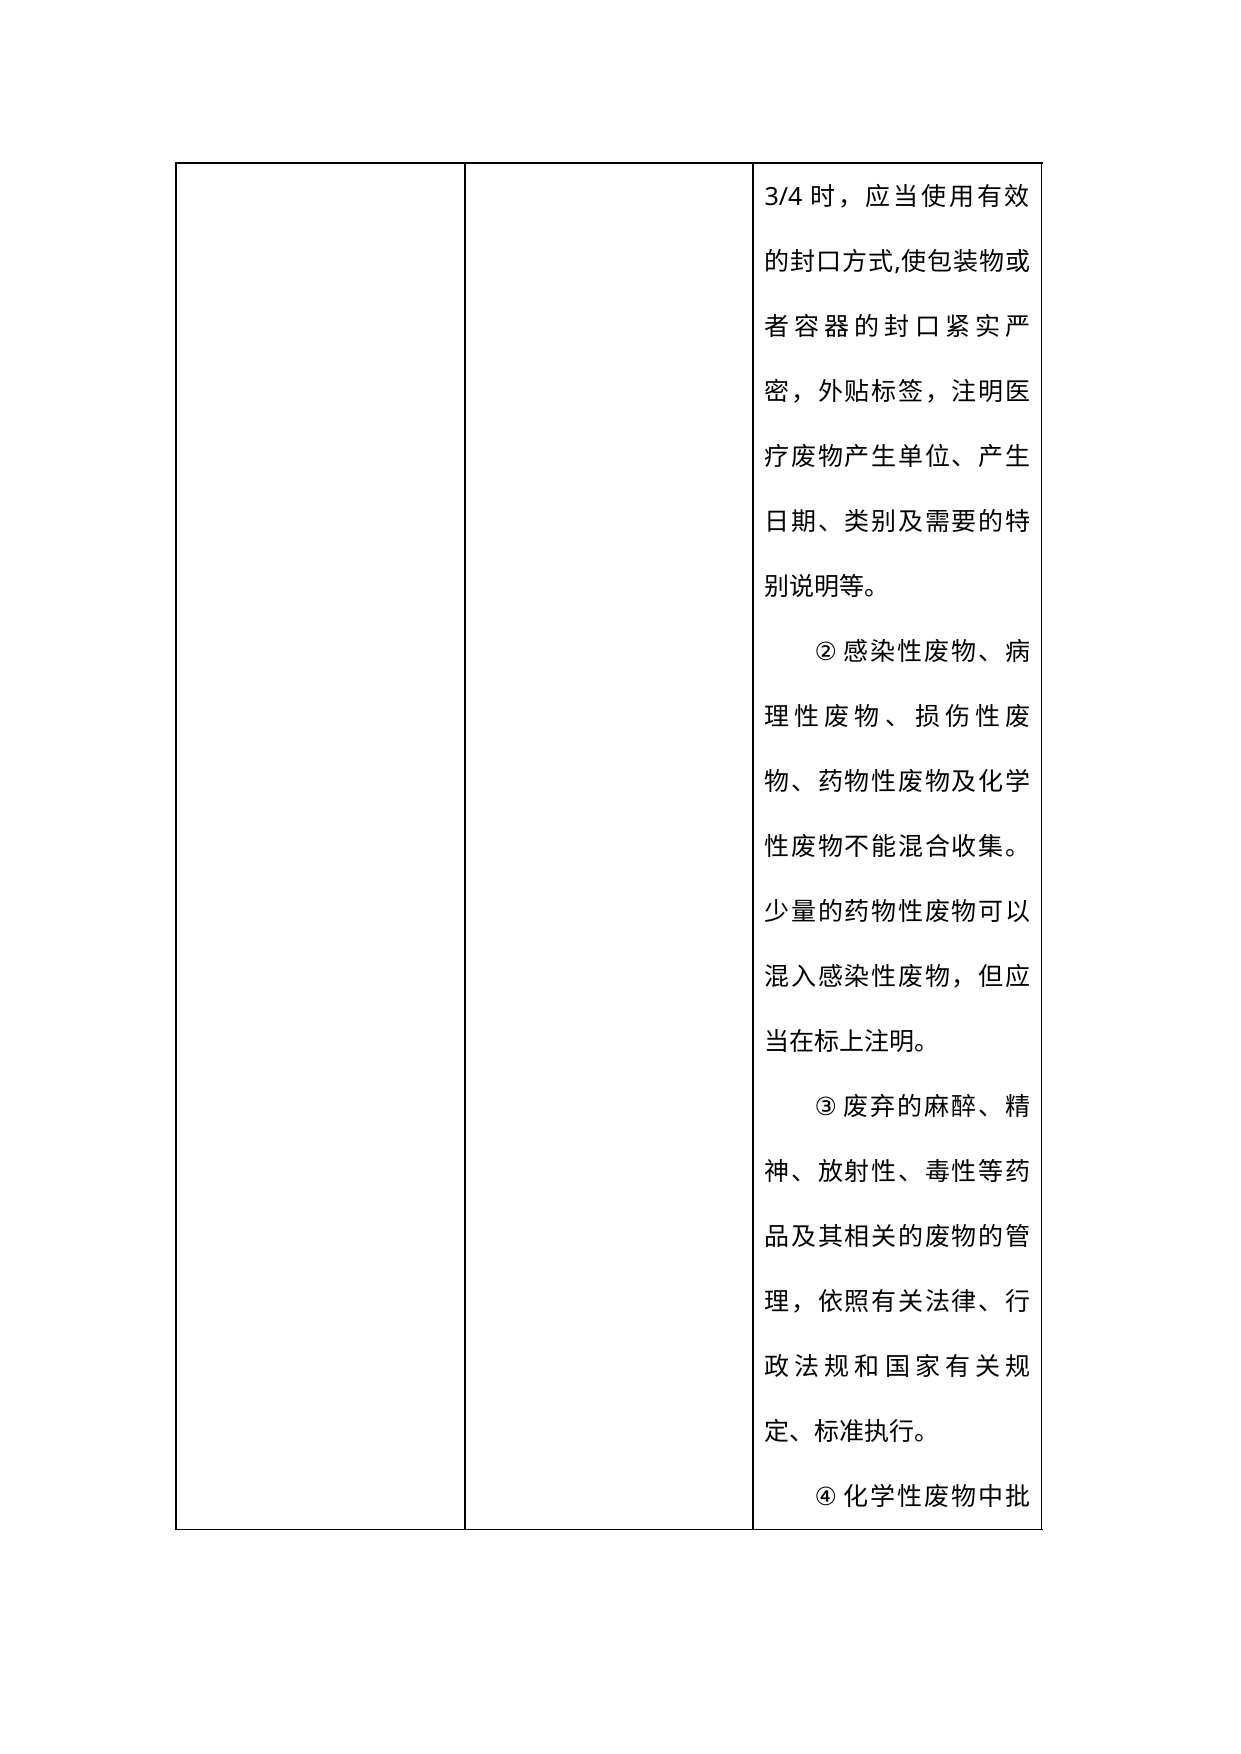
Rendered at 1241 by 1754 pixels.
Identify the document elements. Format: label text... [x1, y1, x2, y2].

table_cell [754, 164, 1041, 1528]
table_cell 4 [177, 164, 464, 1528]
table_cell [466, 164, 752, 1528]
